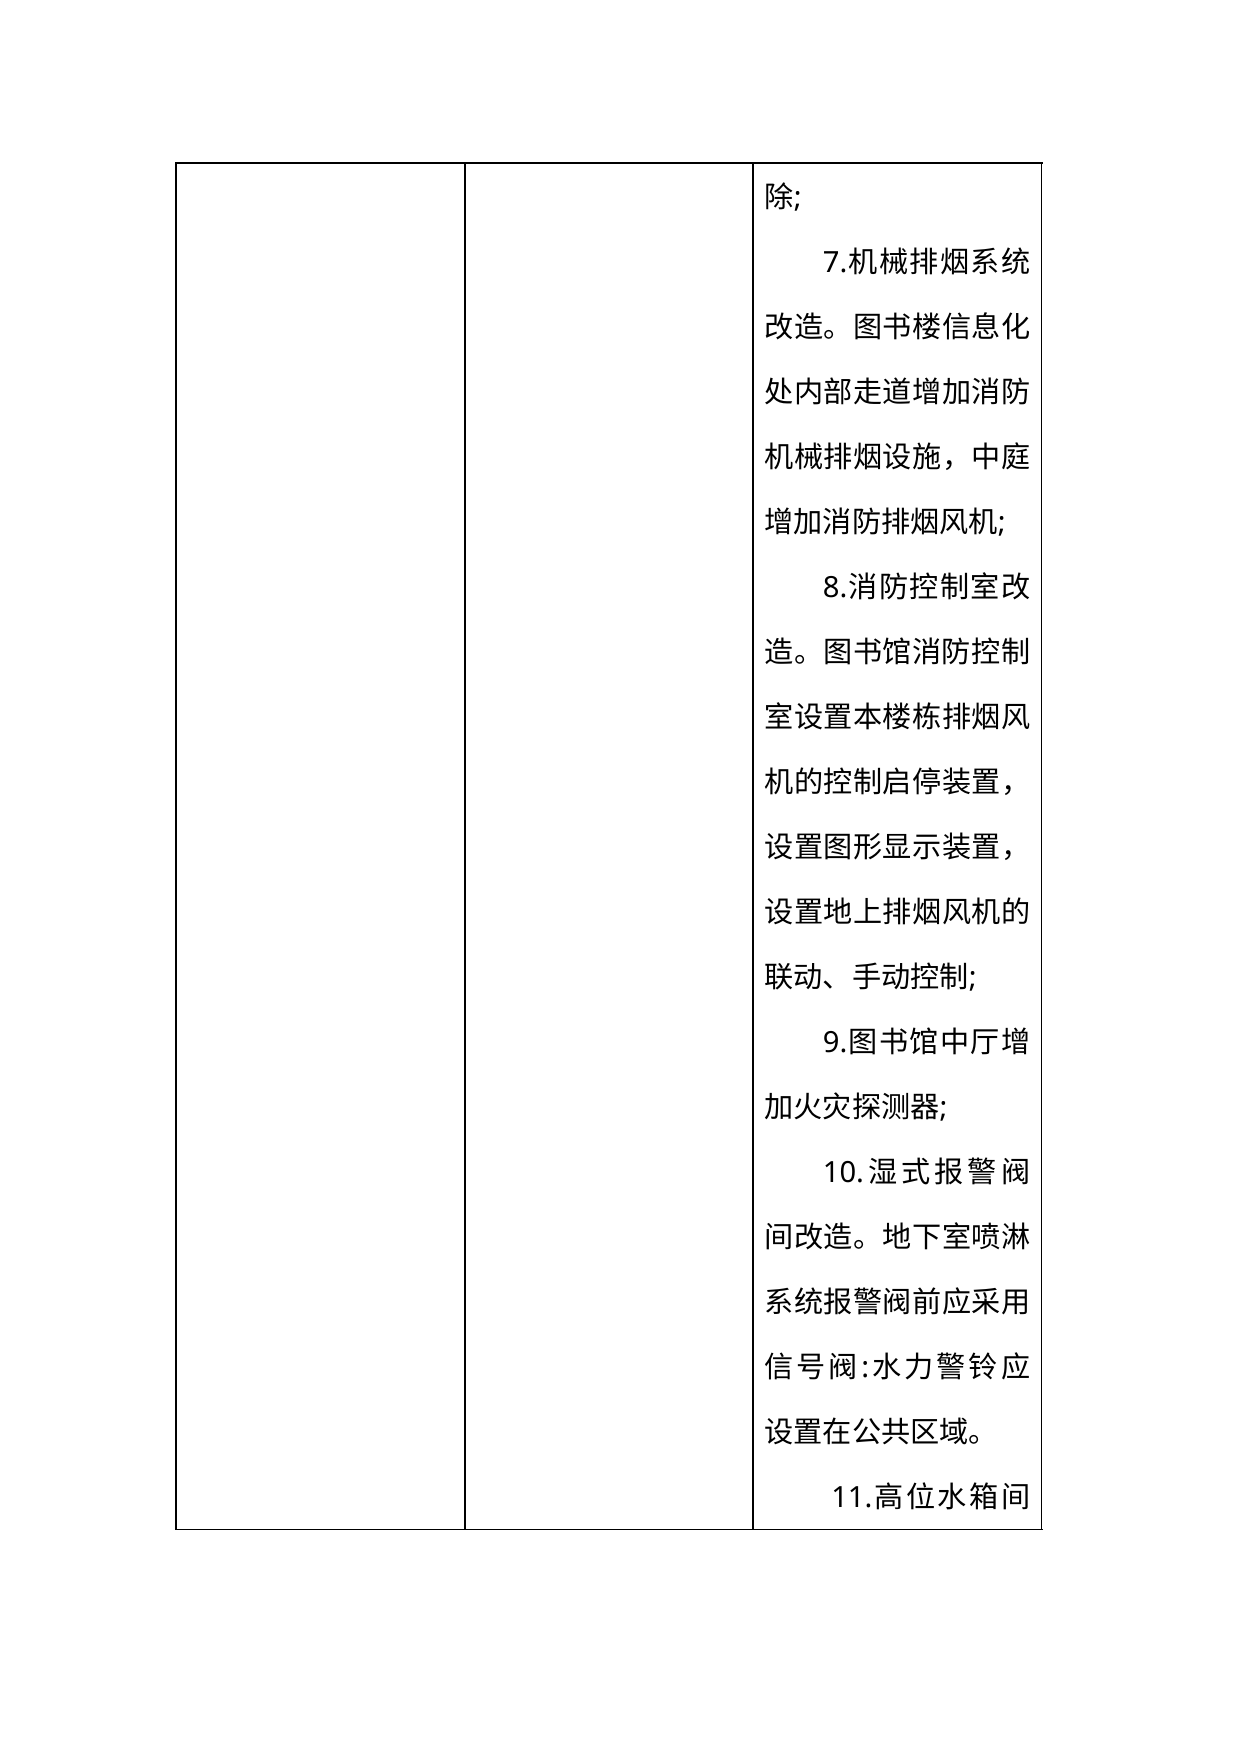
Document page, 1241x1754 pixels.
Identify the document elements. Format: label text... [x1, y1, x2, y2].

table_cell 1 [466, 164, 752, 1528]
table_cell [177, 164, 464, 1528]
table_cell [754, 164, 1041, 1528]
